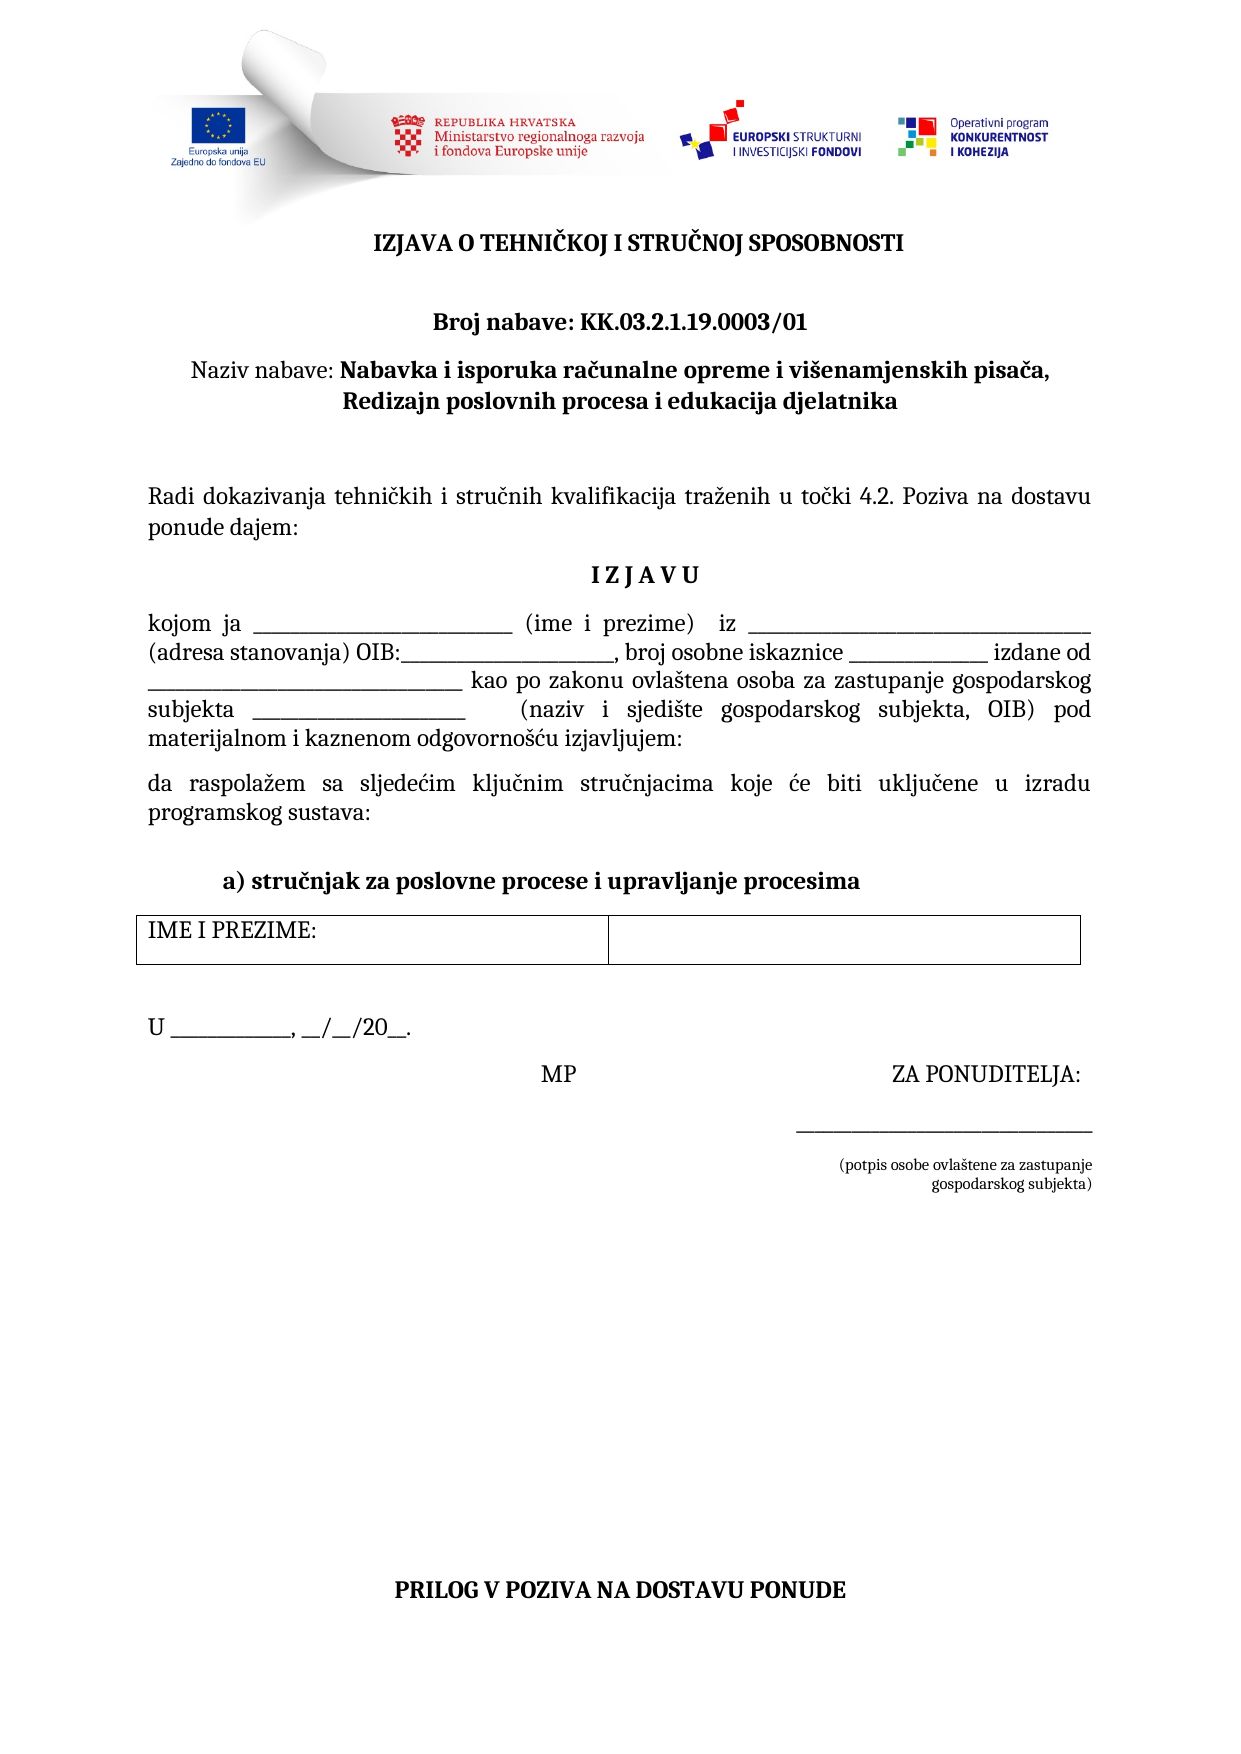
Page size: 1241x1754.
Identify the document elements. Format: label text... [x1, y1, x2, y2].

text ________________________________ [148, 1108, 1092, 1137]
text da raspolažem sa sljedećim ključnim stručnjacima koje će biti uključene u izradu programskog sustava: [148, 769, 1092, 827]
picture [147, 29, 1093, 230]
table_header IME I PREZIME: [137, 916, 608, 964]
text a) stručnjak za poslovne procese i upravljanje procesima [223, 867, 1092, 896]
text (potpis osobe ovlaštene za zastupanje [148, 1156, 1092, 1175]
text MP ZA PONUDITELJA: [148, 1060, 1092, 1089]
text Broj nabave: KK.03.2.1.19.0003/01 [148, 308, 1092, 337]
text gospodarskog subjekta) [148, 1175, 1092, 1194]
list IZJAVA O TEHNIČKOJ I STRUČNOJ SPOSOBNOSTI [185, 230, 1092, 258]
text U _____________, __/__/20__. [148, 1012, 1092, 1041]
text PRILOG V POZIVA NA DOSTAVU PONUDE [148, 1576, 1092, 1604]
text Radi dokazivanja tehničkih i stručnih kvalifikacija traženih u točki 4.2. Poziva na dostavu ponude dajem: [148, 482, 1092, 542]
text kojom ja ____________________________ (ime i prezime) iz _____________________________________ (adresa stanovanja) OIB:_______________________, broj osobne iskaznice _______________ izdane od __________________________________ kao po zakonu ovlaštena osoba za zastupanje gospodarskog subjekta _______________________ (naziv i sjedište gospodarskog subjekta, OIB) pod materijalnom i kaznenom odgovornošću izjavljujem: [148, 609, 1092, 752]
text Naziv nabave: Nabavka i isporuka računalne opreme i višenamjenskih pisača, Redizajn poslovnih procesa i edukacija djelatnika [148, 356, 1092, 416]
table_header [609, 916, 1080, 964]
text I Z J A V U [148, 561, 1092, 590]
